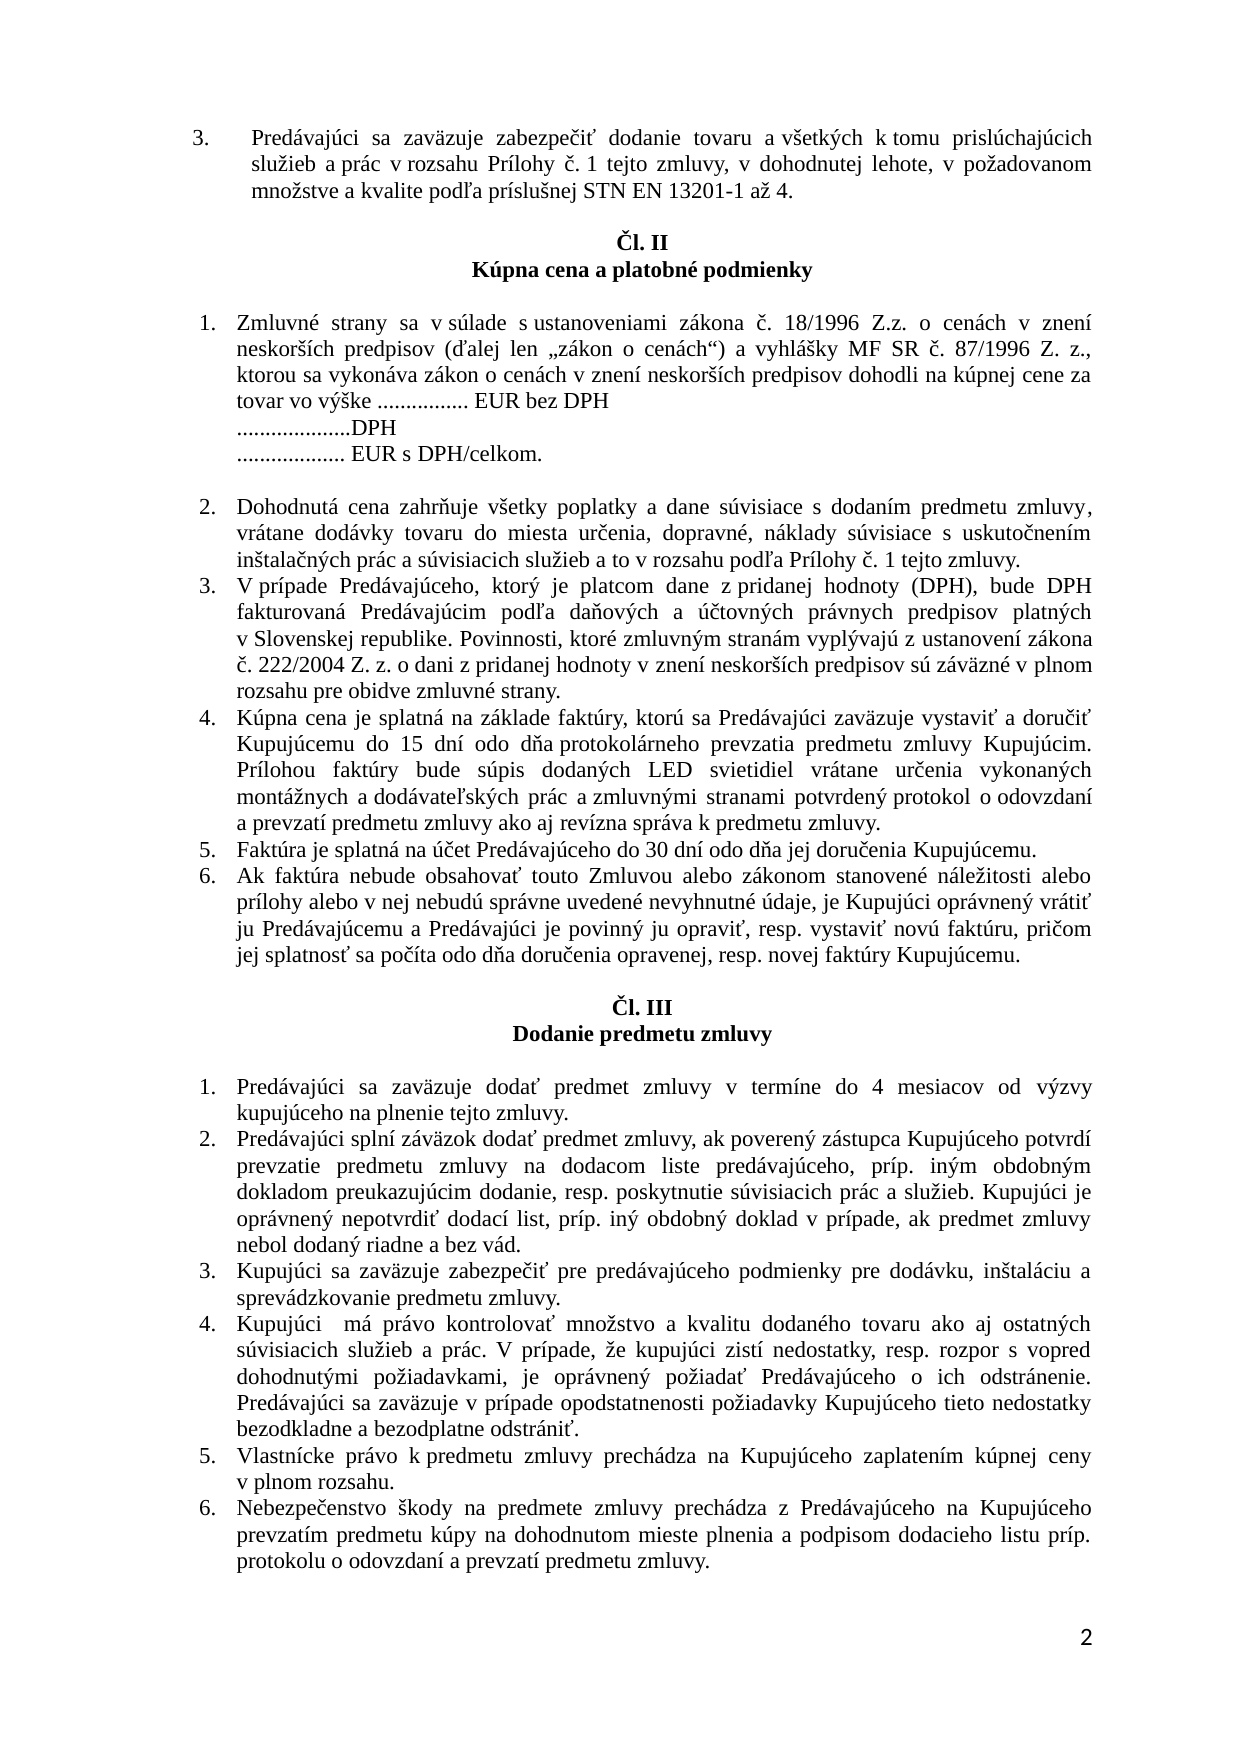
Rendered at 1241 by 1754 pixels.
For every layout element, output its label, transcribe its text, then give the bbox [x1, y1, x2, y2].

list Zmluvné strany sa v súlade s ustanoveniami zákona č. 18/1996 Z.z. o cenách v znení neskorších predpisov (ďalej len „zákon o cenách“) a vyhlášky MF SR č. 87/1996 Z. z., ktorou sa vykonáva zákon o cenách v znení neskorších predpisov dohodli na kúpnej cene za tovar vo výške ................ EUR bez DPH [199, 308, 1092, 414]
text Čl. II [192, 229, 1092, 256]
list Faktúra je splatná na účet Predávajúceho do 30 dní odo dňa jej doručenia Kupujúcemu. [199, 836, 1092, 862]
list Ak faktúra nebude obsahovať touto Zmluvou alebo zákonom stanovené náležitosti alebo prílohy alebo v nej nebudú správne uvedené nevyhnutné údaje, je Kupujúci oprávnený vrátiť ju Predávajúcemu a Predávajúci je povinný ju opraviť, resp. vystaviť novú faktúru, pričom jej splatnosť sa počíta odo dňa doručenia opravenej, resp. novej faktúry Kupujúcemu. [199, 862, 1092, 967]
list Kúpna cena je splatná na základe faktúry, ktorú sa Predávajúci zaväzuje vystaviť a doručiť Kupujúcemu do 15 dní odo dňa protokolárneho prevzatia predmetu zmluvy Kupujúcim. Prílohou faktúry bude súpis dodaných LED svietidiel vrátane určenia vykonaných montážnych a dodávateľských prác a zmluvnými stranami potvrdený protokol o odovzdaní a prevzatí predmetu zmluvy ako aj revízna správa k predmetu zmluvy. [199, 704, 1092, 836]
list Kupujúci sa zaväzuje zabezpečiť pre predávajúceho podmienky pre dodávku, inštaláciu a sprevádzkovanie predmetu zmluvy. [199, 1257, 1092, 1310]
list Kupujúci má právo kontrolovať množstvo a kvalitu dodaného tovaru ako aj ostatných súvisiacich služieb a prác. V prípade, že kupujúci zistí nedostatky, resp. rozpor s vopred dohodnutými požiadavkami, je oprávnený požiadať Predávajúceho o ich odstránenie. Predávajúci sa zaväzuje v prípade opodstatnenosti požiadavky Kupujúceho tieto nedostatky bezodkladne a bezodplatne odstrániť. [199, 1310, 1092, 1442]
text Čl. III [192, 994, 1092, 1020]
list Vlastnícke právo k predmetu zmluvy prechádza na Kupujúceho zaplatením kúpnej ceny v plnom rozsahu. [199, 1442, 1092, 1494]
list V prípade Predávajúceho, ktorý je platcom dane z pridanej hodnoty (DPH), bude DPH fakturovaná Predávajúcim podľa daňových a účtovných právnych predpisov platných v Slovenskej republike. Povinnosti, ktoré zmluvným stranám vyplývajú z ustanovení zákona č. 222/2004 Z. z. o dani z pridanej hodnoty v znení neskorších predpisov sú záväzné v plnom rozsahu pre obidve zmluvné strany. [199, 572, 1092, 704]
text ................... EUR s DPH/celkom. [236, 440, 1092, 467]
text Kúpna cena a platobné podmienky [192, 256, 1092, 282]
text ....................DPH [236, 414, 1092, 440]
text Dodanie predmetu zmluvy [192, 1020, 1092, 1046]
list Predávajúci sa zaväzuje zabezpečiť dodanie tovaru a všetkých k tomu prislúchajúcich služieb a prác v rozsahu Prílohy č. 1 tejto zmluvy, v dohodnutej lehote, v požadovanom množstve a kvalite podľa príslušnej STN EN 13201-1 až 4. [192, 124, 1092, 203]
list Predávajúci splní záväzok dodať predmet zmluvy, ak poverený zástupca Kupujúceho potvrdí prevzatie predmetu zmluvy na dodacom liste predávajúceho, príp. iným obdobným dokladom preukazujúcim dodanie, resp. poskytnutie súvisiacich prác a služieb. Kupujúci je oprávnený nepotvrdiť dodací list, príp. iný obdobný doklad v prípade, ak predmet zmluvy nebol dodaný riadne a bez vád. [199, 1126, 1092, 1257]
list Dohodnutá cena zahrňuje všetky poplatky a dane súvisiace s dodaním predmetu zmluvy, vrátane dodávky tovaru do miesta určenia, dopravné, náklady súvisiace s uskutočnením inštalačných prác a súvisiacich služieb a to v rozsahu podľa Prílohy č. 1 tejto zmluvy. [199, 493, 1092, 572]
list Predávajúci sa zaväzuje dodať predmet zmluvy v termíne do 4 mesiacov od výzvy kupujúceho na plnenie tejto zmluvy. [199, 1073, 1092, 1126]
list Nebezpečenstvo škody na predmete zmluvy prechádza z Predávajúceho na Kupujúceho prevzatím predmetu kúpy na dohodnutom mieste plnenia a podpisom dodacieho listu príp. protokolu o odovzdaní a prevzatí predmetu zmluvy. [199, 1494, 1092, 1573]
